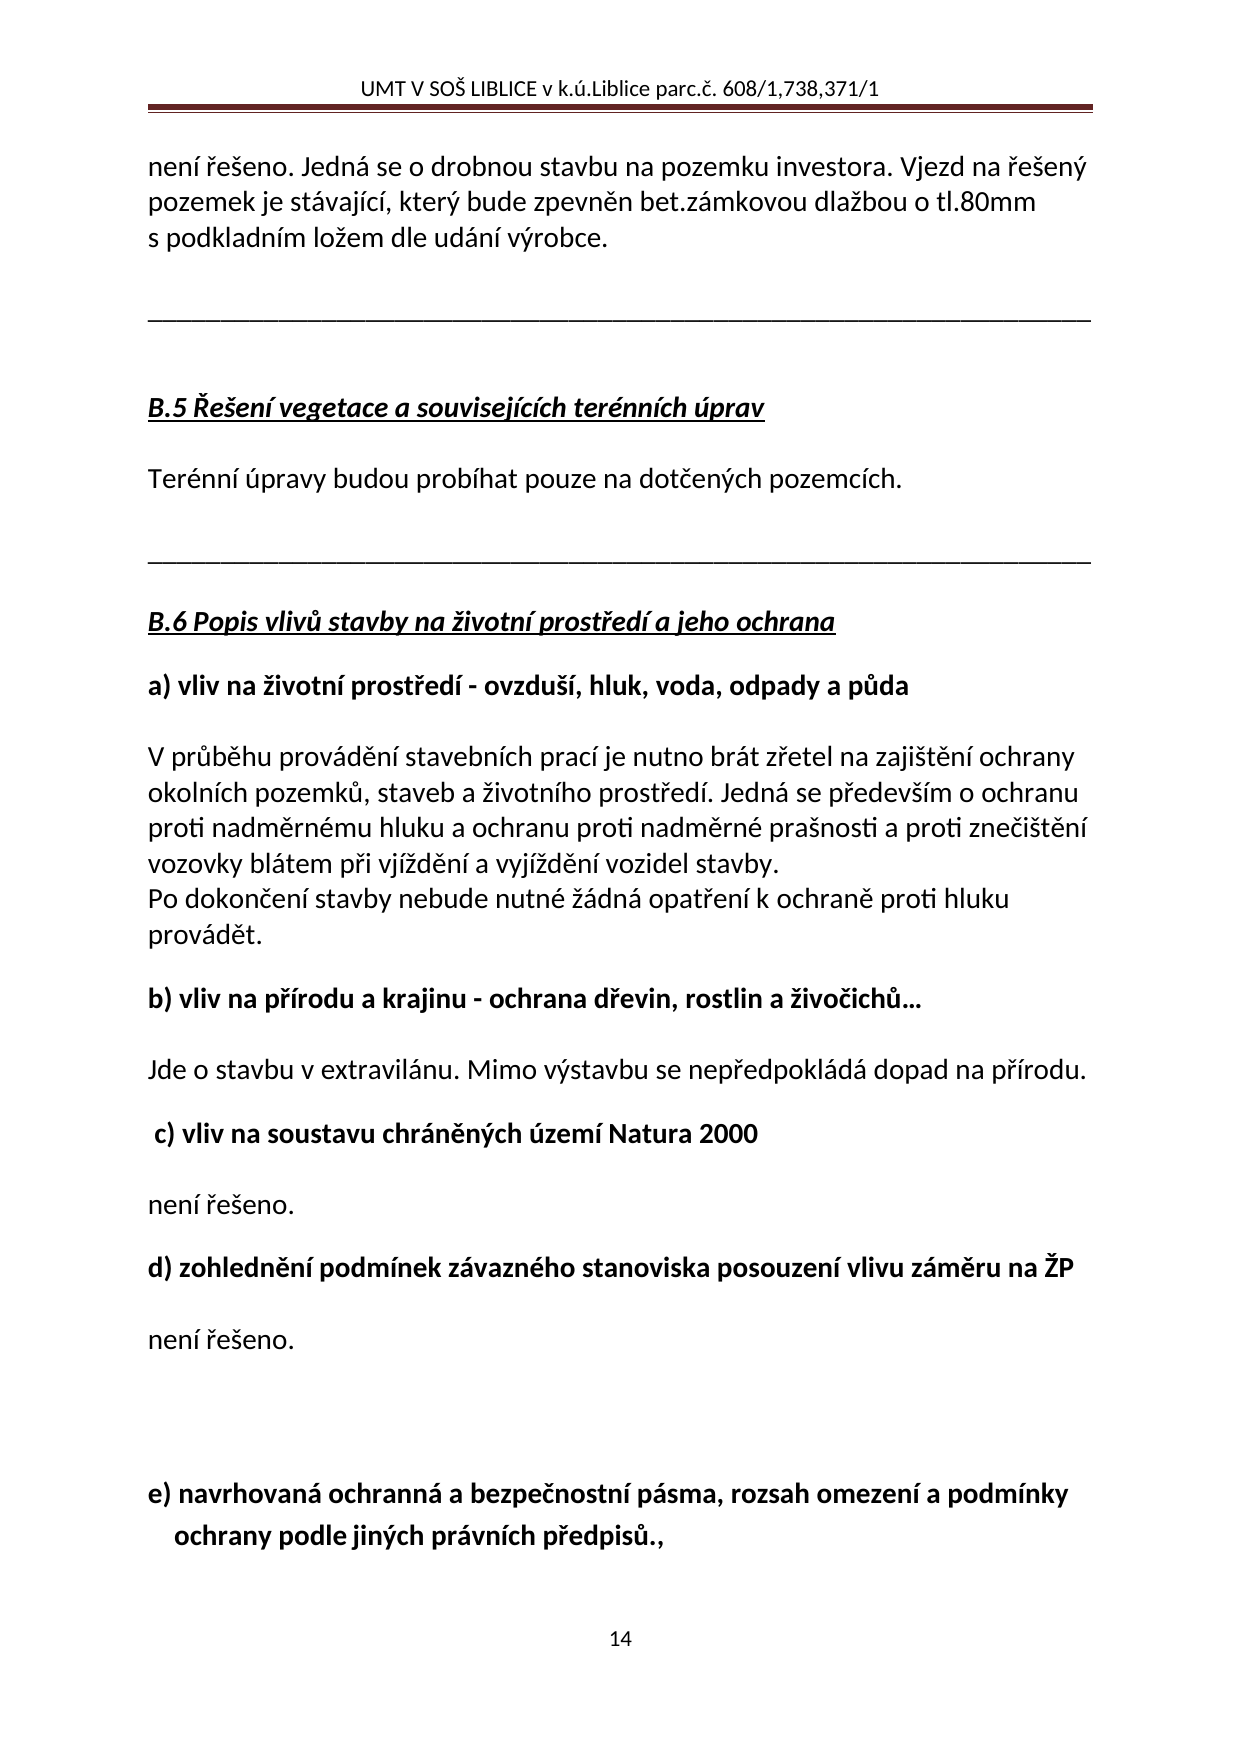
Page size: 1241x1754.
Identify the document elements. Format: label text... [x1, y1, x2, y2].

text e) navrhovaná ochranná a bezpečnostní pásma, rozsah omezení a podmínky [148, 1475, 1093, 1510]
text není řešeno. [148, 1186, 1093, 1222]
text Terénní úpravy budou probíhat pouze na dotčených pozemcích. [148, 461, 1093, 496]
text _________________________________________________________________ [148, 290, 1093, 326]
text d) zohlednění podmínek závazného stanoviska posouzení vlivu záměru na ŽP [148, 1249, 1093, 1285]
text V průběhu provádění stavebních prací je nutno brát zřetel na zajištění ochrany okolních pozemků, staveb a životního prostředí. Jedná se především o ochranu proti nadměrnému hluku a ochranu proti nadměrné prašnosti a proti znečištění vozovky blátem při vjíždění a vyjíždění vozidel stavby. [148, 738, 1093, 881]
text není řešeno. Jedná se o drobnou stavbu na pozemku investora. Vjezd na řešený pozemek je stávající, který bude zpevněn bet.zámkovou dlažbou o tl.80mm s podkladním ložem dle udání výrobce. [148, 148, 1093, 254]
text b) vliv na přírodu a krajinu - ochrana dřevin, rostlin a živočichů… [148, 980, 1093, 1015]
text ochrany podle jiných právních předpisů., [148, 1517, 1093, 1552]
text c) vliv na soustavu chráněných území Natura 2000 [148, 1115, 1093, 1150]
text a) vliv na životní prostředí - ovzduší, hluk, voda, odpady a půda [148, 667, 1093, 702]
text B.5 Řešení vegetace a souvisejících terénních úprav [148, 389, 1093, 425]
text Po dokončení stavby nebude nutné žádná opatření k ochraně proti hluku provádět. [148, 881, 1093, 952]
text Jde o stavbu v extravilánu. Mimo výstavbu se nepředpokládá dopad na přírodu. [148, 1051, 1093, 1087]
text _________________________________________________________________ [148, 532, 1093, 567]
text B.6 Popis vlivů stavby na životní prostředí a jeho ochrana [148, 603, 1093, 639]
text není řešeno. [148, 1321, 1093, 1356]
